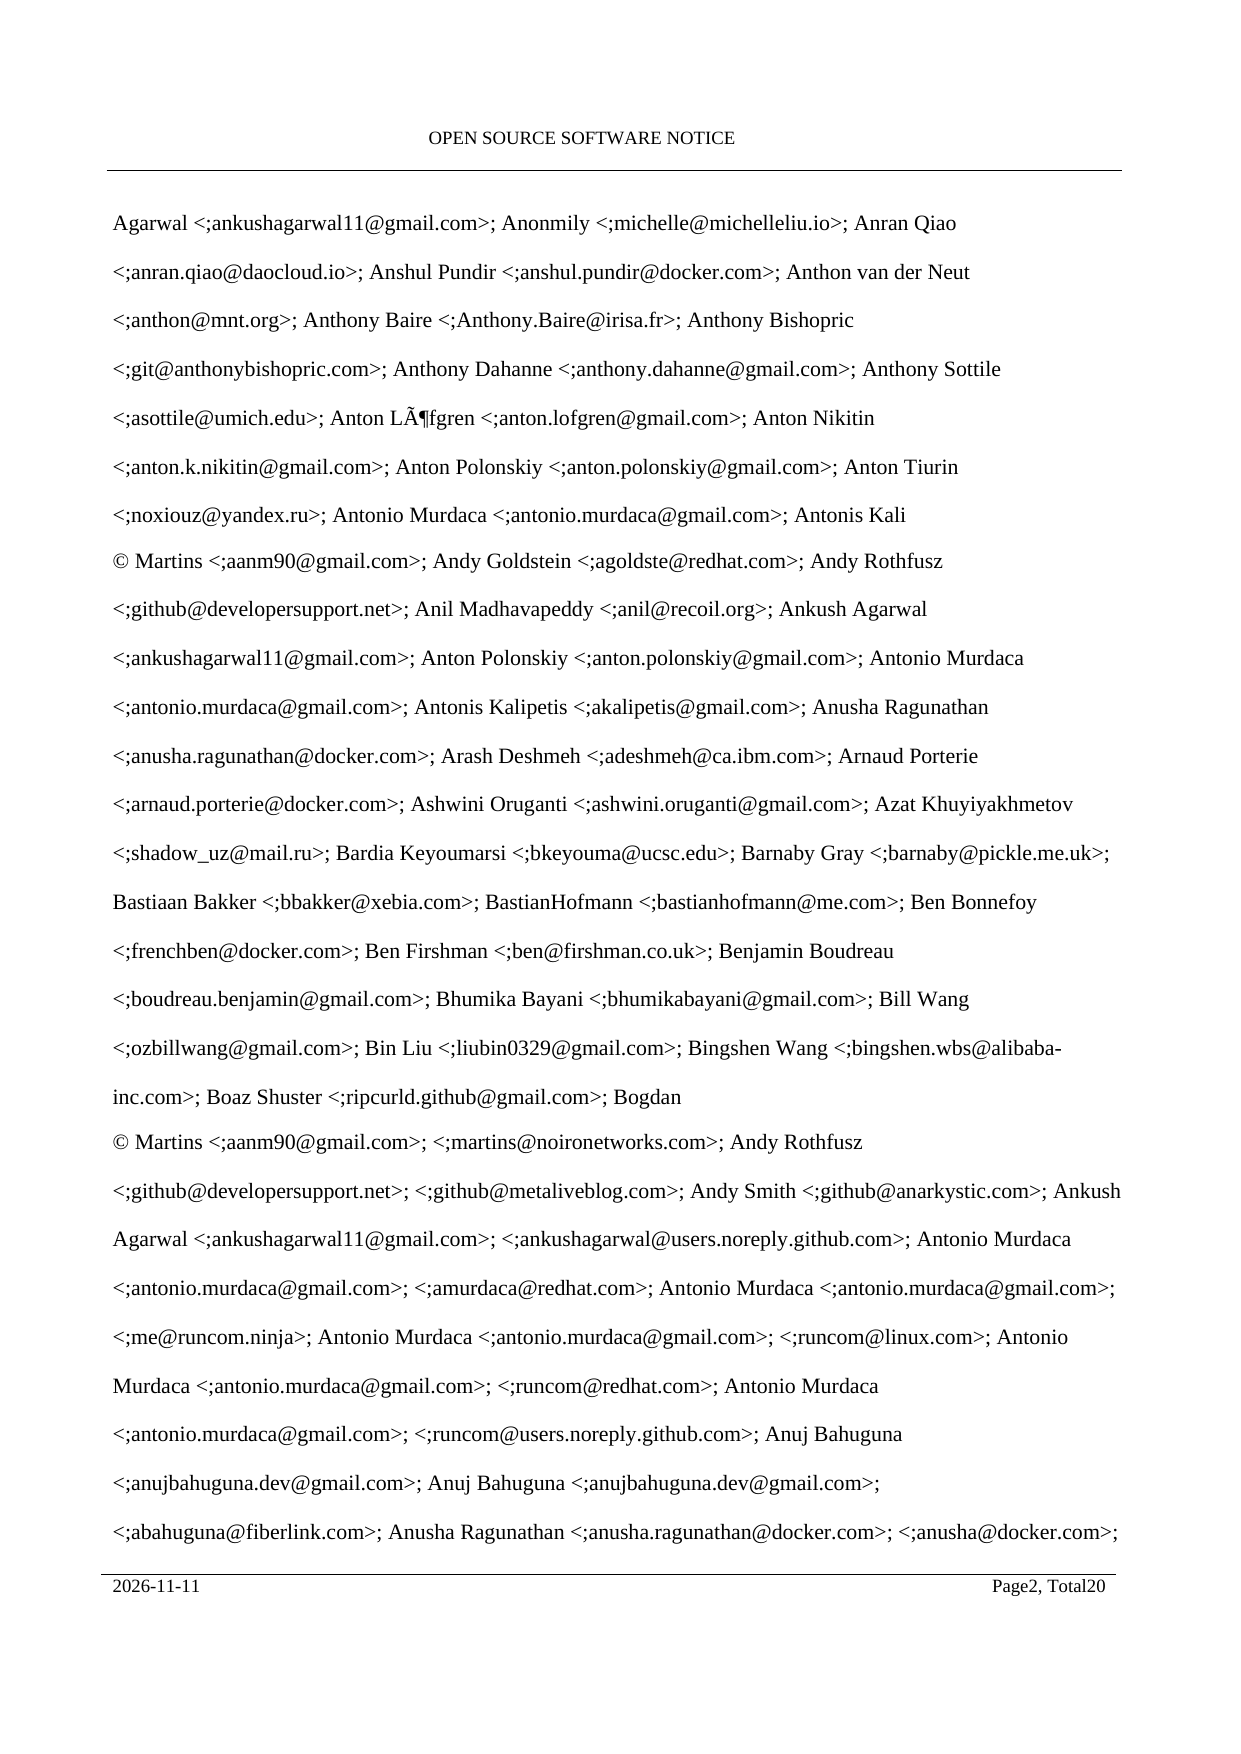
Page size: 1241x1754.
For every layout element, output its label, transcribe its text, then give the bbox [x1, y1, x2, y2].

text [112, 1125, 1128, 1548]
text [112, 206, 1128, 531]
text © Martins <;aanm90@gmail.com>; Andy Goldstein <;agoldste@redhat.com>; Andy Rothfusz <;github@developersupport.net>; Anil Madhavapeddy <;anil@recoil.org>; Ankush Agarwal <;ankushagarwal11@gmail.com>; Anton Polonskiy <;anton.polonskiy@gmail.com>; Antonio Murdaca <;antonio.murdaca@gmail.com>; Antonis Kalipetis <;akalipetis@gmail.com>; Anusha Ragunathan <;anusha.ragunathan@docker.com>; Arash Deshmeh <;adeshmeh@ca.ibm.com>; Arnaud Porterie <;arnaud.porterie@docker.com>; Ashwini Oruganti <;ashwini.oruganti@gmail.com>; Azat Khuyiyakhmetov <;shadow_uz@mail.ru>; Bardia Keyoumarsi <;bkeyouma@ucsc.edu>; Barnaby Gray <;barnaby@pickle.me.uk>; Bastiaan Bakker <;bbakker@xebia.com>; BastianHofmann <;bastianhofmann@me.com>; Ben Bonnefoy <;frenchben@docker.com>; Ben Firshman <;ben@firshman.co.uk>; Benjamin Boudreau <;boudreau.benjamin@gmail.com>; Bhumika Bayani <;bhumikabayani@gmail.com>; Bill Wang <;ozbillwang@gmail.com>; Bin Liu <;liubin0329@gmail.com>; Bingshen Wang <;bingshen.wbs@alibaba-inc.com>; Boaz Shuster <;ripcurld.github@gmail.com>; Bogdan [112, 544, 1128, 1113]
